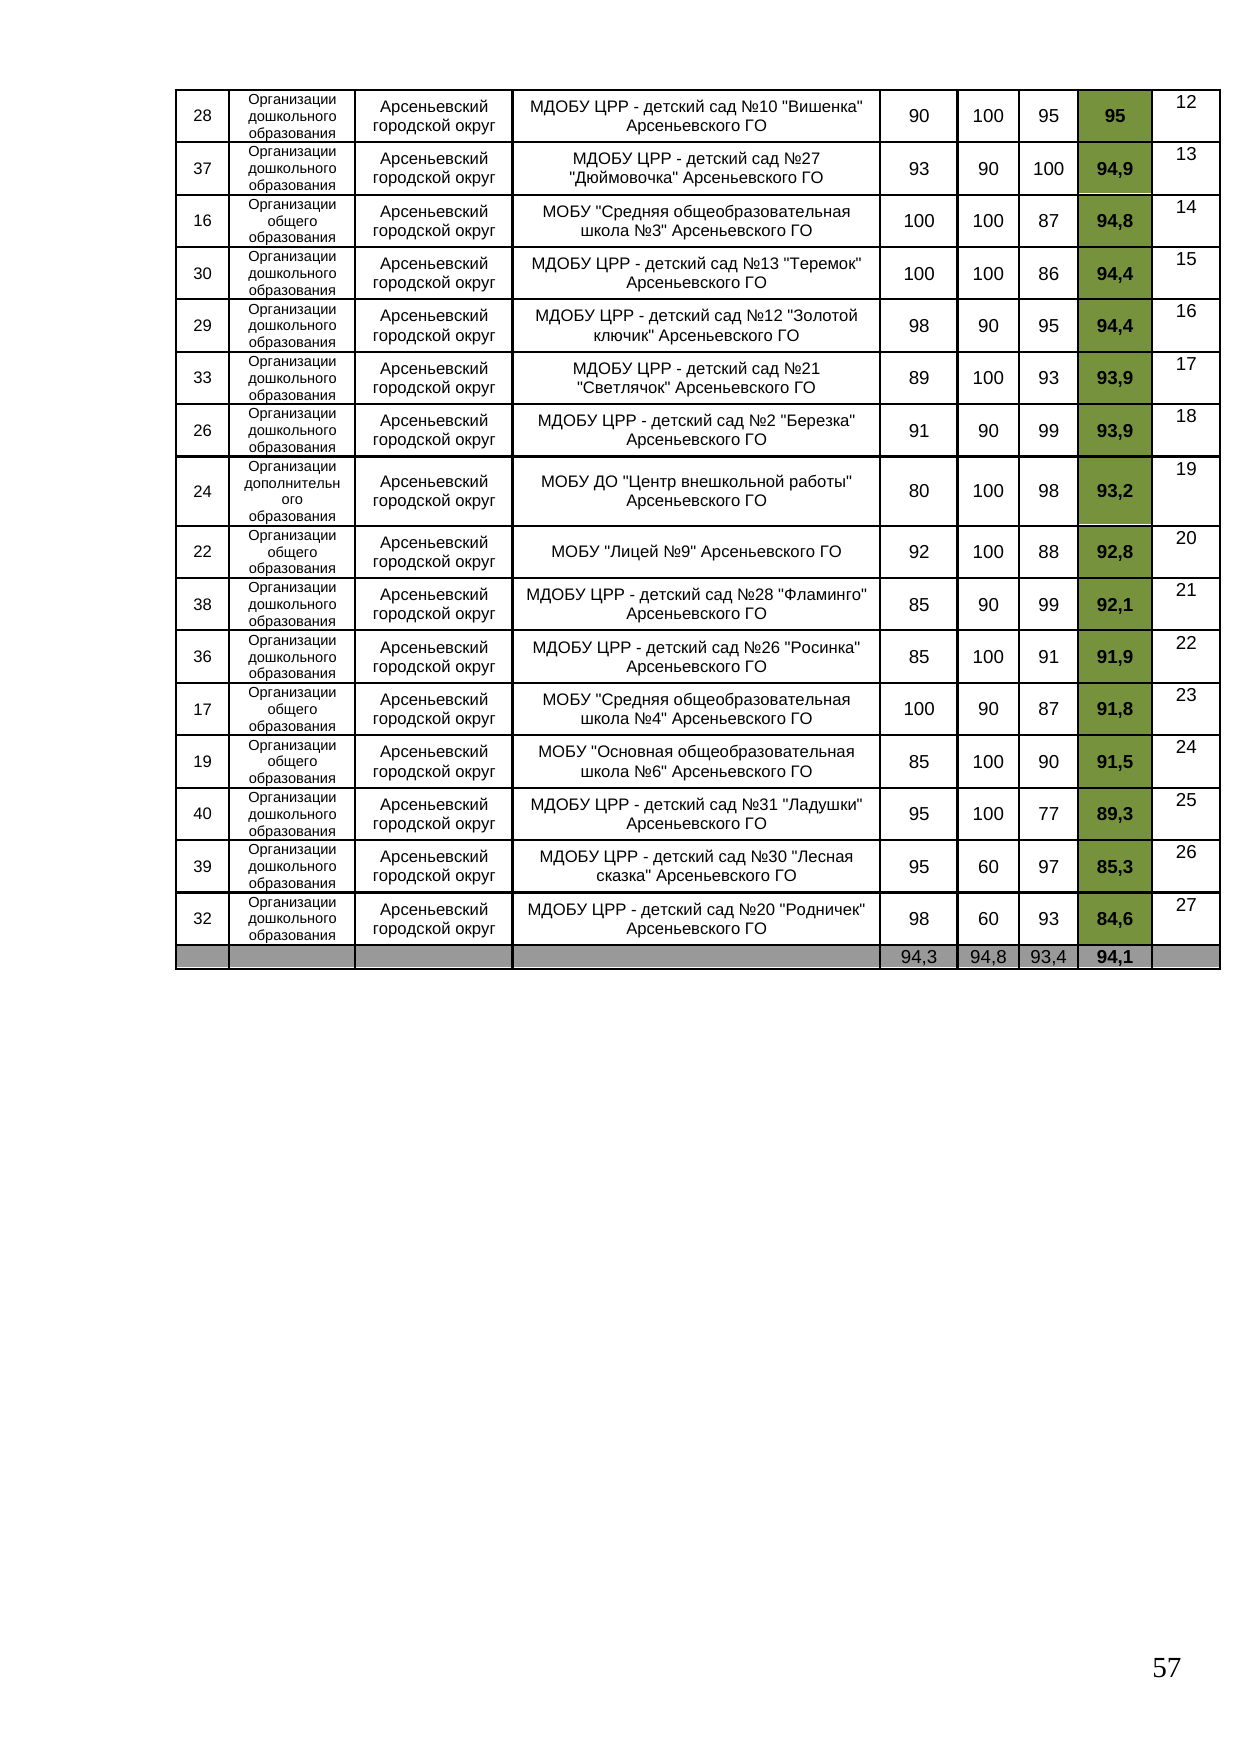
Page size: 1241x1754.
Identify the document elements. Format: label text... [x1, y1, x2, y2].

table_cell 15 [1153, 248, 1219, 298]
table_cell МДОБУ ЦРР - детский сад №12 "Золотой ключик" Арсеньевского ГО [514, 300, 879, 351]
table_cell МОБУ "Средняя общеобразовательная школа №3" Арсеньевского ГО [514, 196, 879, 246]
table_cell 12 [1153, 91, 1219, 141]
table_cell Арсеньевский городской округ [356, 527, 511, 577]
table_cell 100 [959, 458, 1018, 524]
table_cell Организации дополнительного образования [230, 458, 354, 524]
table_cell МДОБУ ЦРР - детский сад №13 "Теремок" Арсеньевского ГО [514, 248, 879, 298]
table_cell 100 [881, 196, 956, 246]
table_cell МДОБУ ЦРР - детский сад №30 "Лесная сказка" Арсеньевского ГО [514, 841, 879, 891]
table_cell Арсеньевский городской округ [356, 458, 511, 524]
table_cell 100 [1020, 143, 1077, 193]
table_cell 100 [881, 684, 956, 734]
table_cell 32 [177, 894, 228, 944]
table_cell 100 [959, 736, 1018, 787]
table_cell Организации общего образования [230, 527, 354, 577]
table_cell Организации дошкольного образования [230, 353, 354, 403]
table_cell 92,8 [1079, 527, 1151, 577]
table_cell Арсеньевский городской округ [356, 300, 511, 351]
table_cell Арсеньевский городской округ [356, 894, 511, 944]
table_cell 100 [959, 248, 1018, 298]
table_cell Арсеньевский городской округ [356, 143, 511, 193]
table_cell МДОБУ ЦРР - детский сад №10 "Вишенка" Арсеньевского ГО [514, 91, 879, 141]
table_cell [177, 946, 228, 967]
table_cell 93 [881, 143, 956, 193]
table_cell 23 [1153, 684, 1219, 734]
table_cell 30 [177, 248, 228, 298]
table_cell 20 [1153, 527, 1219, 577]
table_cell 39 [177, 841, 228, 891]
table_cell 24 [177, 458, 228, 524]
table_cell 16 [1153, 300, 1219, 351]
table_cell 28 [177, 91, 228, 141]
table_cell Арсеньевский городской округ [356, 405, 511, 455]
table_cell 91 [1020, 631, 1077, 682]
table_cell 95 [1020, 300, 1077, 351]
table_cell 91 [881, 405, 956, 455]
table_cell 93,2 [1079, 458, 1151, 524]
table_cell 36 [177, 631, 228, 682]
table_cell 94,8 [1079, 196, 1151, 246]
table_cell Арсеньевский городской округ [356, 789, 511, 839]
table_cell 92 [881, 527, 956, 577]
table_cell [514, 946, 879, 967]
table_cell 38 [177, 579, 228, 629]
table_cell Арсеньевский городской округ [356, 841, 511, 891]
table_cell 99 [1020, 405, 1077, 455]
table_cell 25 [1153, 789, 1219, 839]
table_cell Арсеньевский городской округ [356, 684, 511, 734]
table_cell [230, 946, 354, 967]
table_cell Организации дошкольного образования [230, 789, 354, 839]
table_cell Арсеньевский городской округ [356, 196, 511, 246]
table_cell 21 [1153, 579, 1219, 629]
table_cell 90 [959, 143, 1018, 193]
table_cell 90 [881, 91, 956, 141]
table_cell 37 [177, 143, 228, 193]
table_cell Организации общего образования [230, 196, 354, 246]
table_cell 90 [959, 300, 1018, 351]
table_cell МОБУ ДО "Центр внешкольной работы" Арсеньевского ГО [514, 458, 879, 524]
table_cell Организации дошкольного образования [230, 405, 354, 455]
table_cell МДОБУ ЦРР - детский сад №31 "Ладушки" Арсеньевского ГО [514, 789, 879, 839]
table_cell 17 [1153, 353, 1219, 403]
table_cell 89,3 [1079, 789, 1151, 839]
table_cell 94,4 [1079, 300, 1151, 351]
table_cell МДОБУ ЦРР - детский сад №21 "Светлячок" Арсеньевского ГО [514, 353, 879, 403]
table_cell 93 [1020, 894, 1077, 944]
table_cell 60 [959, 841, 1018, 891]
table_cell 99 [1020, 579, 1077, 629]
table_cell 24 [1153, 736, 1219, 787]
table_cell 89 [881, 353, 956, 403]
table_cell 90 [959, 579, 1018, 629]
table_cell 26 [177, 405, 228, 455]
table_cell 29 [177, 300, 228, 351]
table_cell Организации дошкольного образования [230, 894, 354, 944]
table_cell МДОБУ ЦРР - детский сад №20 "Родничек" Арсеньевского ГО [514, 894, 879, 944]
table_cell МДОБУ ЦРР - детский сад №27 "Дюймовочка" Арсеньевского ГО [514, 143, 879, 193]
table_cell 94,1 [1079, 946, 1151, 967]
table_cell 60 [959, 894, 1018, 944]
table_cell Организации дошкольного образования [230, 841, 354, 891]
table_cell Арсеньевский городской округ [356, 579, 511, 629]
table_cell 94,9 [1079, 143, 1151, 193]
table_cell Арсеньевский городской округ [356, 631, 511, 682]
table_cell 94,3 [881, 946, 956, 967]
table_cell Организации дошкольного образования [230, 631, 354, 682]
table_cell 95 [1079, 91, 1151, 141]
table_cell [356, 946, 511, 967]
table_cell 100 [959, 527, 1018, 577]
table_cell Организации дошкольного образования [230, 91, 354, 141]
table_cell 80 [881, 458, 956, 524]
table_cell 27 [1153, 894, 1219, 944]
table_cell Организации дошкольного образования [230, 248, 354, 298]
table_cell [356, 91, 511, 141]
table_cell 17 [177, 684, 228, 734]
table_cell 95 [881, 789, 956, 839]
table_cell 100 [881, 248, 956, 298]
table_cell 94,8 [959, 946, 1018, 967]
table_cell Арсеньевский городской округ [356, 353, 511, 403]
table_cell 91,8 [1079, 684, 1151, 734]
table_cell МДОБУ ЦРР - детский сад №28 "Фламинго" Арсеньевского ГО [514, 579, 879, 629]
table_cell Организации общего образования [230, 736, 354, 787]
table_cell МОБУ "Основная общеобразовательная школа №6" Арсеньевского ГО [514, 736, 879, 787]
table_cell 40 [177, 789, 228, 839]
table_cell Организации общего образования [230, 684, 354, 734]
table_cell 86 [1020, 248, 1077, 298]
table_cell 88 [1020, 527, 1077, 577]
table_cell Арсеньевский городской округ [356, 248, 511, 298]
table_cell 90 [959, 405, 1018, 455]
table_cell 100 [959, 789, 1018, 839]
table_cell 91,9 [1079, 631, 1151, 682]
table_cell 87 [1020, 196, 1077, 246]
table_cell 98 [881, 894, 956, 944]
table_cell 100 [959, 631, 1018, 682]
table_cell 77 [1020, 789, 1077, 839]
table_cell 100 [959, 196, 1018, 246]
table_cell 84,6 [1079, 894, 1151, 944]
table_cell 90 [959, 684, 1018, 734]
table_cell Организации дошкольного образования [230, 579, 354, 629]
table_cell 16 [177, 196, 228, 246]
table_cell 13 [1153, 143, 1219, 193]
table_cell Арсеньевский городской округ [356, 736, 511, 787]
table_cell 85 [881, 631, 956, 682]
table_cell 85 [881, 579, 956, 629]
table_cell 85 [881, 736, 956, 787]
table_cell 26 [1153, 841, 1219, 891]
table_cell 22 [177, 527, 228, 577]
table_cell 14 [1153, 196, 1219, 246]
table_cell 93 [1020, 353, 1077, 403]
table_cell 91,5 [1079, 736, 1151, 787]
table_cell 33 [177, 353, 228, 403]
table_cell 87 [1020, 684, 1077, 734]
table_cell 93,4 [1020, 946, 1077, 967]
table_cell 92,1 [1079, 579, 1151, 629]
table_cell МОБУ "Лицей №9" Арсеньевского ГО [514, 527, 879, 577]
table_cell 22 [1153, 631, 1219, 682]
table_cell 95 [881, 841, 956, 891]
table_cell МДОБУ ЦРР - детский сад №26 "Росинка" Арсеньевского ГО [514, 631, 879, 682]
table_cell 98 [1020, 458, 1077, 524]
table_cell Организации дошкольного образования [230, 300, 354, 351]
table_cell 93,9 [1079, 405, 1151, 455]
table_cell 19 [1153, 458, 1219, 524]
table_cell 94,4 [1079, 248, 1151, 298]
table_cell 97 [1020, 841, 1077, 891]
table_cell 85,3 [1079, 841, 1151, 891]
table_cell МОБУ "Средняя общеобразовательная школа №4" Арсеньевского ГО [514, 684, 879, 734]
table_cell 100 [959, 91, 1018, 141]
table_cell 18 [1153, 405, 1219, 455]
table_cell 93,9 [1079, 353, 1151, 403]
table_cell 100 [959, 353, 1018, 403]
table_cell 19 [177, 736, 228, 787]
table_cell 95 [1020, 91, 1077, 141]
table_cell Организации дошкольного образования [230, 143, 354, 193]
table_cell МДОБУ ЦРР - детский сад №2 "Березка" Арсеньевского ГО [514, 405, 879, 455]
table_cell 98 [881, 300, 956, 351]
table_cell [1153, 946, 1219, 967]
table_cell 90 [1020, 736, 1077, 787]
